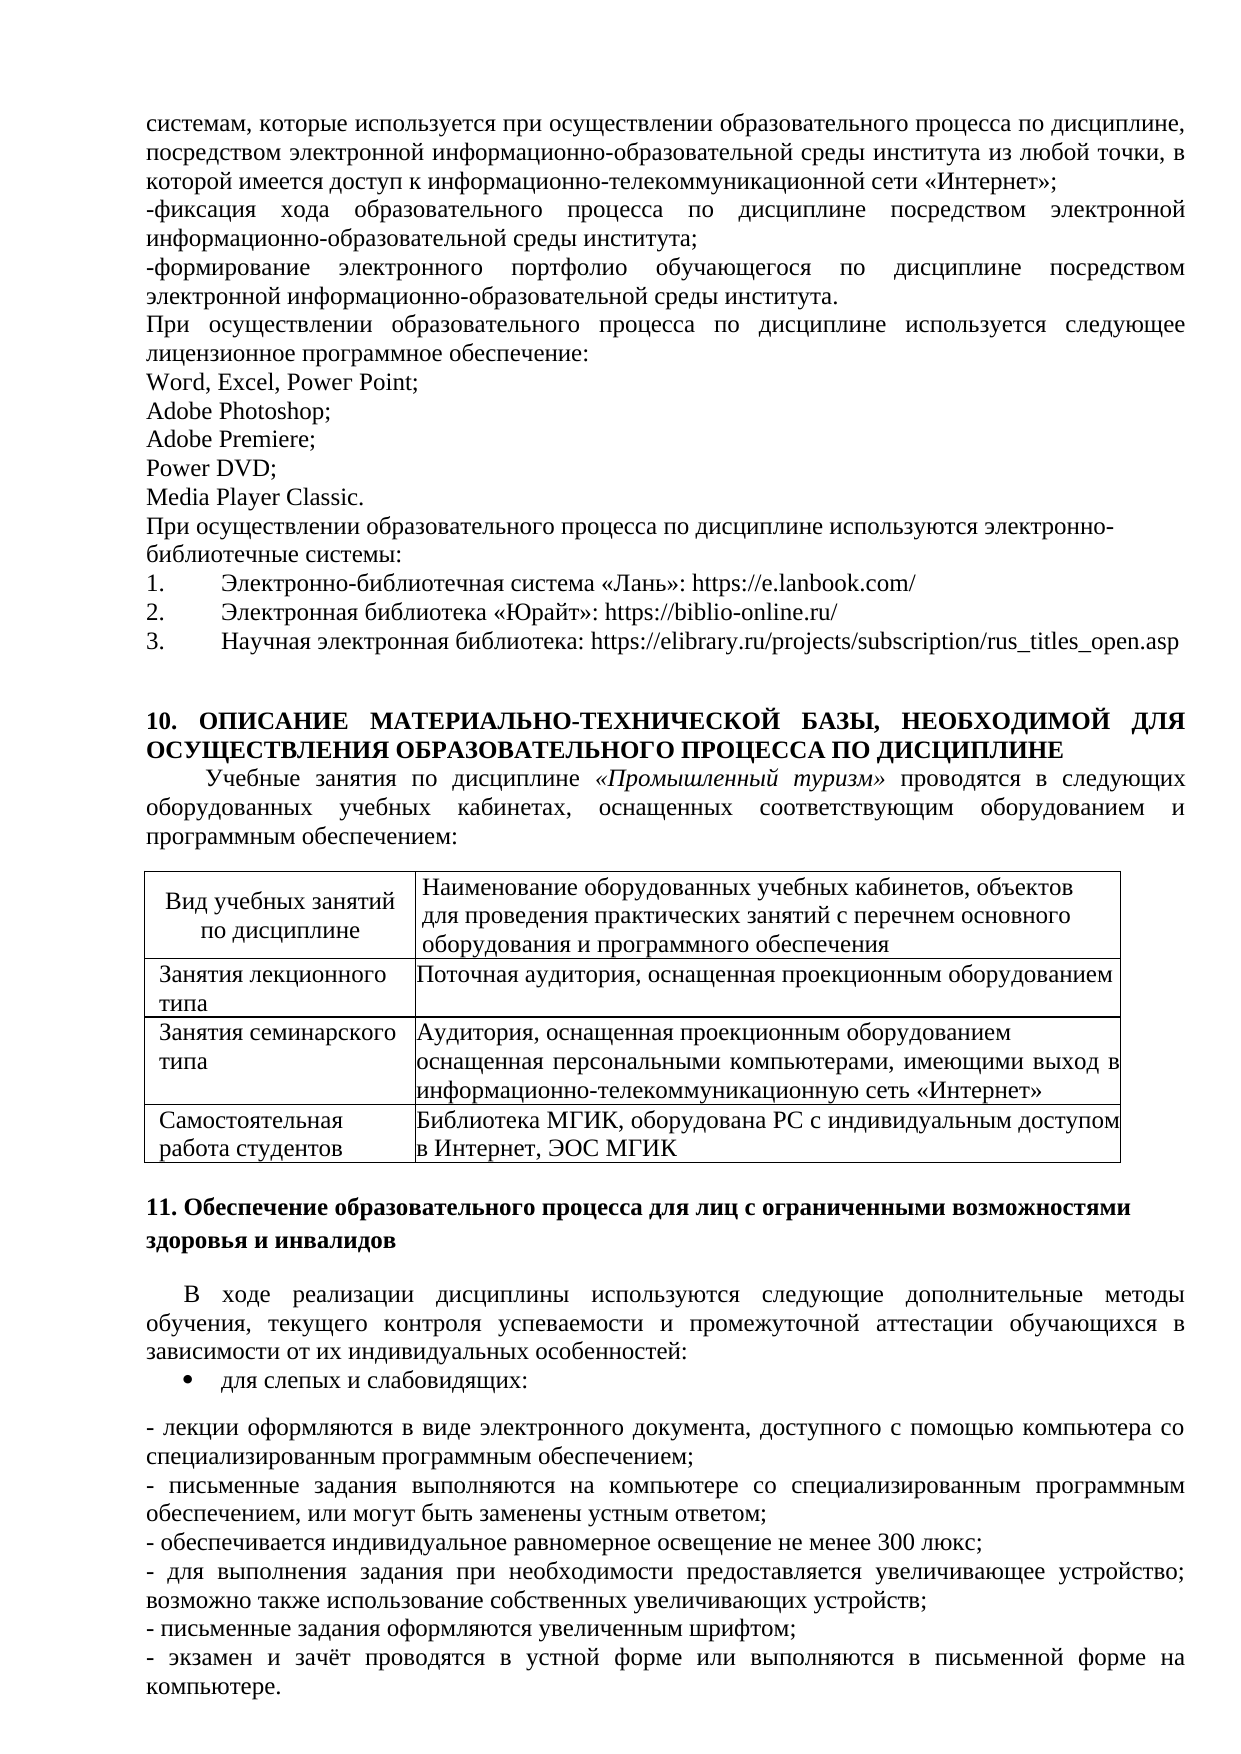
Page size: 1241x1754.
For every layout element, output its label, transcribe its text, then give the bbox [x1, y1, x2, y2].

text - письменные задания оформляются увеличенным шрифтом; [146, 1613, 1186, 1642]
text Adobe Photoshop; [146, 396, 1186, 424]
table_header Наименование оборудованных учебных кабинетов, объектов для проведения практических занятий с перечнем основного оборудования и программного обеспечения [416, 872, 1120, 958]
text Wогd, Ехсеl, Powег Роint; [146, 367, 1186, 396]
table_cell Библиотека МГИК, оборудована РС с индивидуальным доступом в Интернет, ЭОС МГИК [416, 1105, 1120, 1162]
table_cell Самостоятельная работа студентов [145, 1105, 415, 1162]
text -фиксация хода образовательного процесса по дисциплине посредством электронной информационно-образовательной среды института; [146, 194, 1186, 252]
table_header Вид учебных занятий по дисциплине [145, 872, 415, 958]
text Media Player Classic. [146, 482, 1186, 511]
table_cell Аудитория, оснащенная проекционным оборудованием оснащенная персональными компьютерами, имеющими выход в информационно-телекоммуникационную сеть «Интернет» [416, 1018, 1120, 1104]
text 3. Научная электронная библиотека: https://elibrary.ru/projects/subscription/rus_titles_open.asp [146, 626, 1186, 654]
table_cell Занятия лекционного типа [145, 959, 415, 1016]
text - лекции оформляются в виде электронного документа, доступного с помощью компьютера со специализированным программным обеспечением; [146, 1412, 1186, 1470]
text 10. ОПИСАНИЕ МАТЕРИАЛЬНО-ТЕХНИЧЕСКОЙ БАЗЫ, НЕОБХОДИМОЙ ДЛЯ ОСУЩЕСТВЛЕНИЯ ОБРАЗОВАТЕЛЬНОГО ПРОЦЕССА ПО ДИСЦИПЛИНЕ [146, 706, 1186, 763]
text В ходе реализации дисциплины используются следующие дополнительные методы обучения, текущего контроля успеваемости и промежуточной аттестации обучающихся в зависимости от их индивидуальных особенностей: [146, 1279, 1186, 1365]
text 11. Обеспечение образовательного процесса для лиц с ограниченными возможностями здоровья и инвалидов [146, 1192, 1186, 1254]
text - экзамен и зачёт проводятся в устной форме или выполняются в письменной форме на компьютере. [146, 1642, 1186, 1700]
text При осуществлении образовательного процесса по дисциплине используются электронно-библиотечные системы: [146, 511, 1186, 568]
list для слепых и слабовидящих: [183, 1365, 1186, 1394]
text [146, 108, 1186, 194]
text - обеспечивается индивидуальное равномерное освещение не менее 300 люкс; [146, 1527, 1186, 1556]
table_cell Поточная аудитория, оснащенная проекционным оборудованием [416, 959, 1120, 1016]
text - для выполнения задания при необходимости предоставляется увеличивающее устройство; возможно также использование собственных увеличивающих устройств; [146, 1556, 1186, 1613]
text 1. Электронно-библиотечная система «Лань»: https://e.lanbook.com/ [146, 568, 1186, 597]
text Power DVD; [146, 453, 1186, 482]
text Adobe Premiere; [146, 424, 1186, 453]
text - письменные задания выполняются на компьютере со специализированным программным обеспечением, или могут быть заменены устным ответом; [146, 1470, 1186, 1527]
text 2. Электронная библиотека «Юрайт»: https://biblio-online.ru/ [146, 597, 1186, 626]
table_cell Занятия семинарского типа [145, 1018, 415, 1104]
text Учебные занятия по дисциплине «Промышленный туризм» проводятся в следующих оборудованных учебных кабинетах, оснащенных соответствующим оборудованием и программным обеспечением: [146, 763, 1186, 850]
text При осуществлении образовательного процесса по дисциплине используется следующее лицензионное программное обеспечение: [146, 309, 1186, 367]
text -формирование электронного портфолио обучающегося по дисциплине посредством электронной информационно-образовательной среды института. [146, 252, 1186, 309]
